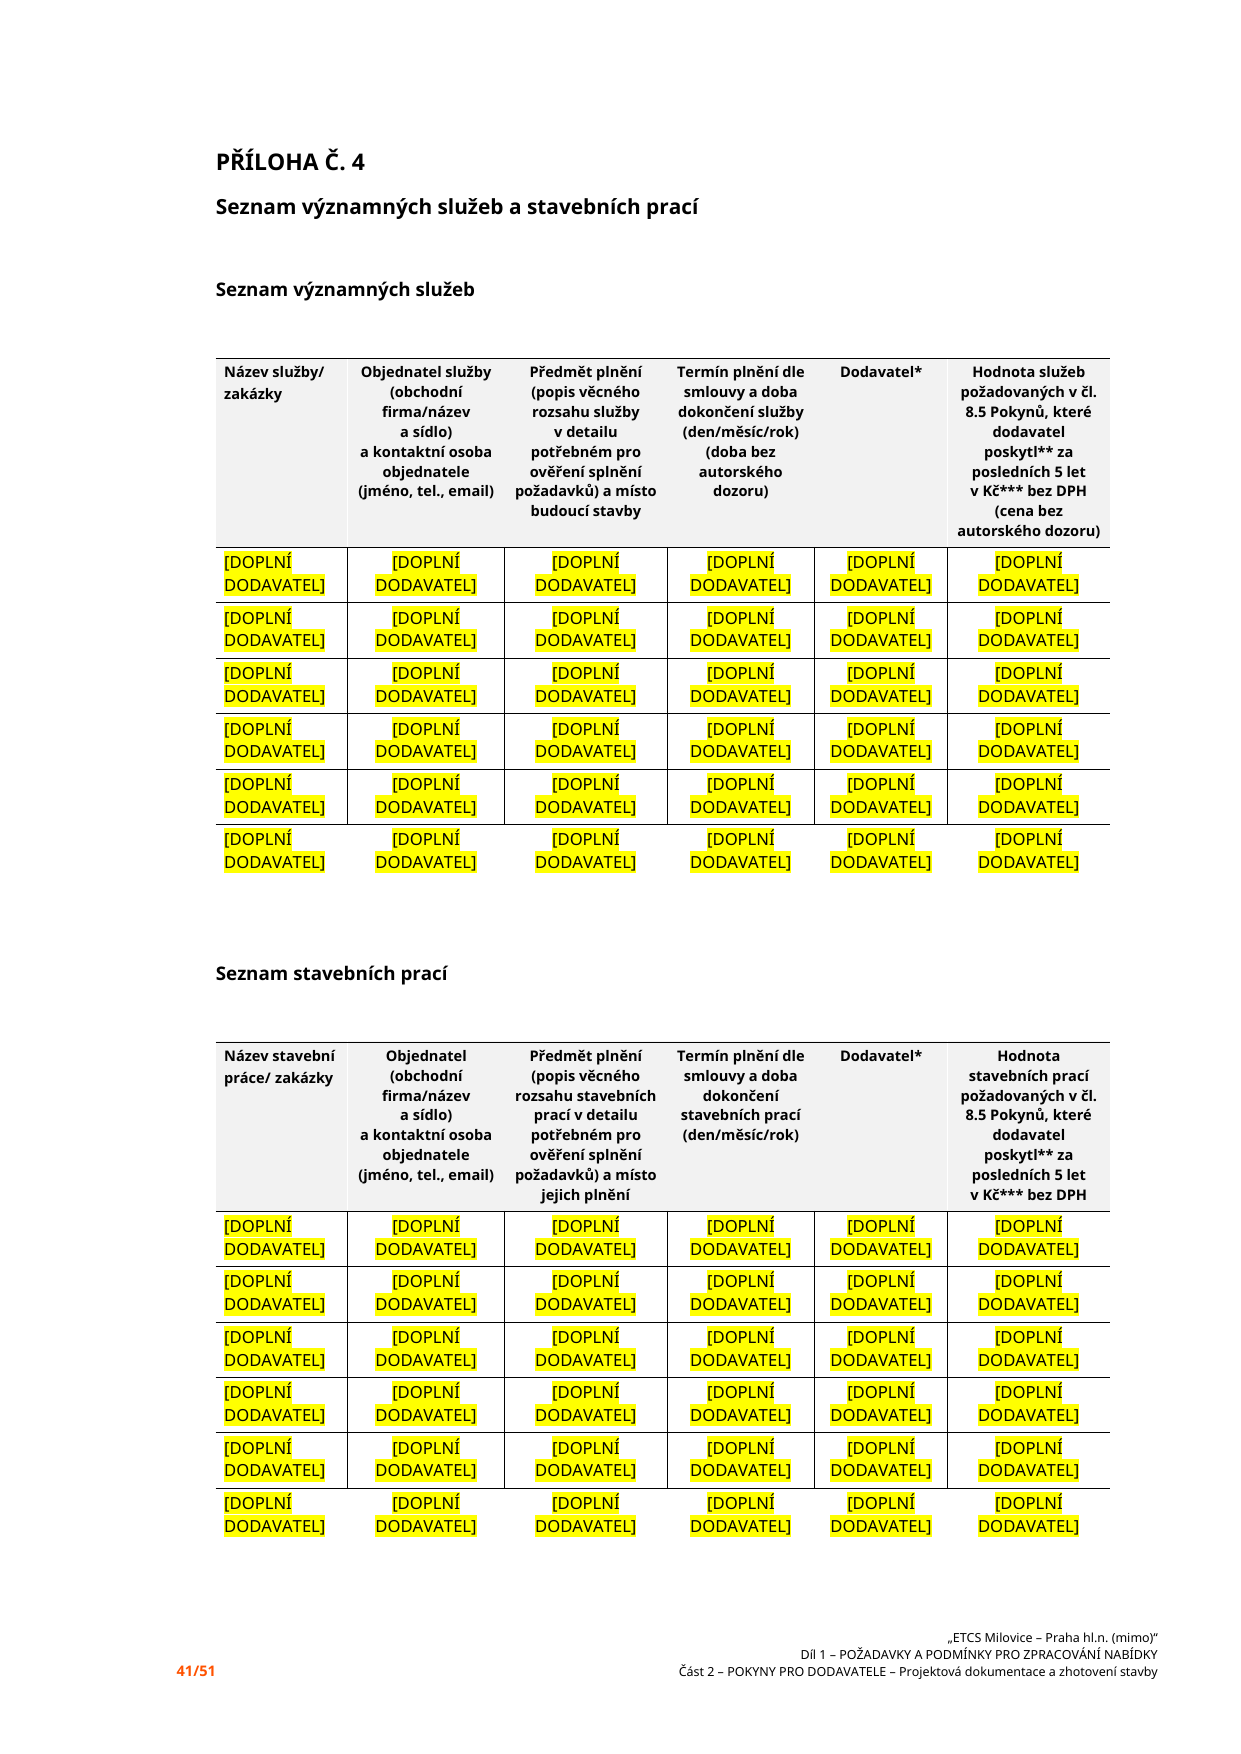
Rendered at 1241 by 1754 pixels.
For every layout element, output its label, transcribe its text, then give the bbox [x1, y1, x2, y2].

text Příloha č. 4 [216, 146, 1122, 177]
table_cell [DOPLNÍ DODAVATEL] [815, 770, 947, 824]
table_header Dodavatel* [814, 359, 947, 547]
table_cell [DOPLNÍ DODAVATEL] [216, 659, 347, 713]
table_cell [DOPLNÍ DODAVATEL] [216, 714, 347, 768]
table_cell [DOPLNÍ DODAVATEL] [348, 1212, 504, 1266]
table_cell [DOPLNÍ DODAVATEL] [216, 1489, 347, 1543]
table_header Předmět plnění (popis věcného rozsahu služby v detailu potřebném pro ověření splnění požadavků) a místo budoucí stavby [504, 359, 667, 547]
table_cell [DOPLNÍ DODAVATEL] [348, 548, 504, 602]
table_cell [DOPLNÍ DODAVATEL] [216, 825, 347, 879]
table_cell [DOPLNÍ DODAVATEL] [667, 1489, 814, 1543]
table_header Objednatel (obchodní firma/název a sídlo) a kontaktní osoba objednatele (jméno, tel., email) [348, 1043, 504, 1211]
table_cell [DOPLNÍ DODAVATEL] [505, 770, 667, 824]
table_cell [DOPLNÍ DODAVATEL] [948, 659, 1110, 713]
table_cell [DOPLNÍ DODAVATEL] [815, 1212, 947, 1266]
table_cell [DOPLNÍ DODAVATEL] [348, 1489, 504, 1543]
table_cell [DOPLNÍ DODAVATEL] [348, 714, 504, 768]
table_cell [DOPLNÍ DODAVATEL] [948, 548, 1110, 602]
table_cell [DOPLNÍ DODAVATEL] [815, 1267, 947, 1321]
table_cell [DOPLNÍ DODAVATEL] [348, 659, 504, 713]
table_cell [DOPLNÍ DODAVATEL] [348, 603, 504, 658]
table_cell [DOPLNÍ DODAVATEL] [504, 1489, 667, 1543]
table_cell [DOPLNÍ DODAVATEL] [948, 1267, 1110, 1321]
table_header Dodavatel* [814, 1043, 947, 1211]
table_cell [DOPLNÍ DODAVATEL] [505, 659, 667, 713]
table_cell [DOPLNÍ DODAVATEL] [505, 1323, 667, 1377]
table_header Název služby/ zakázky [216, 359, 347, 547]
table_cell [DOPLNÍ DODAVATEL] [948, 825, 1110, 879]
table_cell [DOPLNÍ DODAVATEL] [668, 714, 814, 768]
text Seznam významných služeb a stavebních prací [216, 192, 1122, 221]
table_header Hodnota stavebních prací požadovaných v čl. 8.5 Pokynů, které dodavatel poskytl** za posledních 5 let v Kč*** bez DPH [948, 1043, 1110, 1211]
table_cell [DOPLNÍ DODAVATEL] [348, 1433, 504, 1488]
table_cell [DOPLNÍ DODAVATEL] [668, 659, 814, 713]
table_cell [DOPLNÍ DODAVATEL] [505, 1378, 667, 1432]
table_cell [DOPLNÍ DODAVATEL] [505, 603, 667, 658]
table_cell [DOPLNÍ DODAVATEL] [815, 548, 947, 602]
table_cell [DOPLNÍ DODAVATEL] [948, 603, 1110, 658]
table_cell [DOPLNÍ DODAVATEL] [948, 1323, 1110, 1377]
table_cell [DOPLNÍ DODAVATEL] [216, 770, 347, 824]
table_cell [DOPLNÍ DODAVATEL] [216, 1433, 347, 1488]
table_cell [DOPLNÍ DODAVATEL] [815, 1378, 947, 1432]
table_cell [DOPLNÍ DODAVATEL] [216, 603, 347, 658]
table_cell [DOPLNÍ DODAVATEL] [668, 1212, 814, 1266]
table_cell [DOPLNÍ DODAVATEL] [505, 1212, 667, 1266]
table_header Název stavební práce/ zakázky [216, 1043, 347, 1211]
table_header Termín plnění dle smlouvy a doba dokončení služby (den/měsíc/rok) (doba bez autorského dozoru) [667, 359, 814, 547]
table_cell [DOPLNÍ DODAVATEL] [814, 825, 947, 879]
table_cell [DOPLNÍ DODAVATEL] [668, 770, 814, 824]
table_cell [DOPLNÍ DODAVATEL] [216, 548, 347, 602]
table_cell [DOPLNÍ DODAVATEL] [667, 825, 814, 879]
table_cell [DOPLNÍ DODAVATEL] [348, 1378, 504, 1432]
table_cell [DOPLNÍ DODAVATEL] [505, 1433, 667, 1488]
table_cell [DOPLNÍ DODAVATEL] [815, 714, 947, 768]
table_cell [DOPLNÍ DODAVATEL] [814, 1489, 947, 1543]
table_cell [DOPLNÍ DODAVATEL] [815, 659, 947, 713]
table_cell [DOPLNÍ DODAVATEL] [668, 1323, 814, 1377]
table_cell [DOPLNÍ DODAVATEL] [216, 1378, 347, 1432]
table_header Předmět plnění (popis věcného rozsahu stavebních prací v detailu potřebném pro ověření splnění požadavků) a místo jejich plnění [504, 1043, 667, 1211]
table_cell [DOPLNÍ DODAVATEL] [216, 1212, 347, 1266]
table_cell [DOPLNÍ DODAVATEL] [948, 1489, 1110, 1543]
table_cell [DOPLNÍ DODAVATEL] [505, 548, 667, 602]
table_cell [DOPLNÍ DODAVATEL] [505, 714, 667, 768]
table_cell [DOPLNÍ DODAVATEL] [948, 1212, 1110, 1266]
table_cell [DOPLNÍ DODAVATEL] [948, 714, 1110, 768]
table_cell [DOPLNÍ DODAVATEL] [216, 1267, 347, 1321]
table_cell [DOPLNÍ DODAVATEL] [348, 1267, 504, 1321]
table_cell [DOPLNÍ DODAVATEL] [948, 1433, 1110, 1488]
table_cell [DOPLNÍ DODAVATEL] [216, 1323, 347, 1377]
table_cell [DOPLNÍ DODAVATEL] [505, 1267, 667, 1321]
table_header Termín plnění dle smlouvy a doba dokončení stavebních prací (den/měsíc/rok) [667, 1043, 814, 1211]
table_cell [DOPLNÍ DODAVATEL] [815, 1323, 947, 1377]
table_cell [DOPLNÍ DODAVATEL] [668, 603, 814, 658]
text Seznam stavebních prací [216, 960, 1122, 986]
text Seznam významných služeb [216, 277, 1122, 302]
table_cell [DOPLNÍ DODAVATEL] [948, 770, 1110, 824]
table_header Objednatel služby (obchodní firma/název a sídlo) a kontaktní osoba objednatele (jméno, tel., email) [348, 359, 504, 547]
table_cell [DOPLNÍ DODAVATEL] [668, 548, 814, 602]
table_cell [DOPLNÍ DODAVATEL] [348, 770, 504, 824]
table_cell [DOPLNÍ DODAVATEL] [815, 1433, 947, 1488]
table_cell [DOPLNÍ DODAVATEL] [668, 1267, 814, 1321]
table_cell [DOPLNÍ DODAVATEL] [504, 825, 667, 879]
table_cell [DOPLNÍ DODAVATEL] [815, 603, 947, 658]
table_cell [DOPLNÍ DODAVATEL] [348, 1323, 504, 1377]
table_cell [DOPLNÍ DODAVATEL] [668, 1378, 814, 1432]
table_cell [DOPLNÍ DODAVATEL] [348, 825, 504, 879]
table_header Hodnota služeb požadovaných v čl. 8.5 Pokynů, které dodavatel poskytl** za posledních 5 let v Kč*** bez DPH (cena bez autorského dozoru) [948, 359, 1110, 547]
table_cell [DOPLNÍ DODAVATEL] [948, 1378, 1110, 1432]
table_cell [DOPLNÍ DODAVATEL] [668, 1433, 814, 1488]
